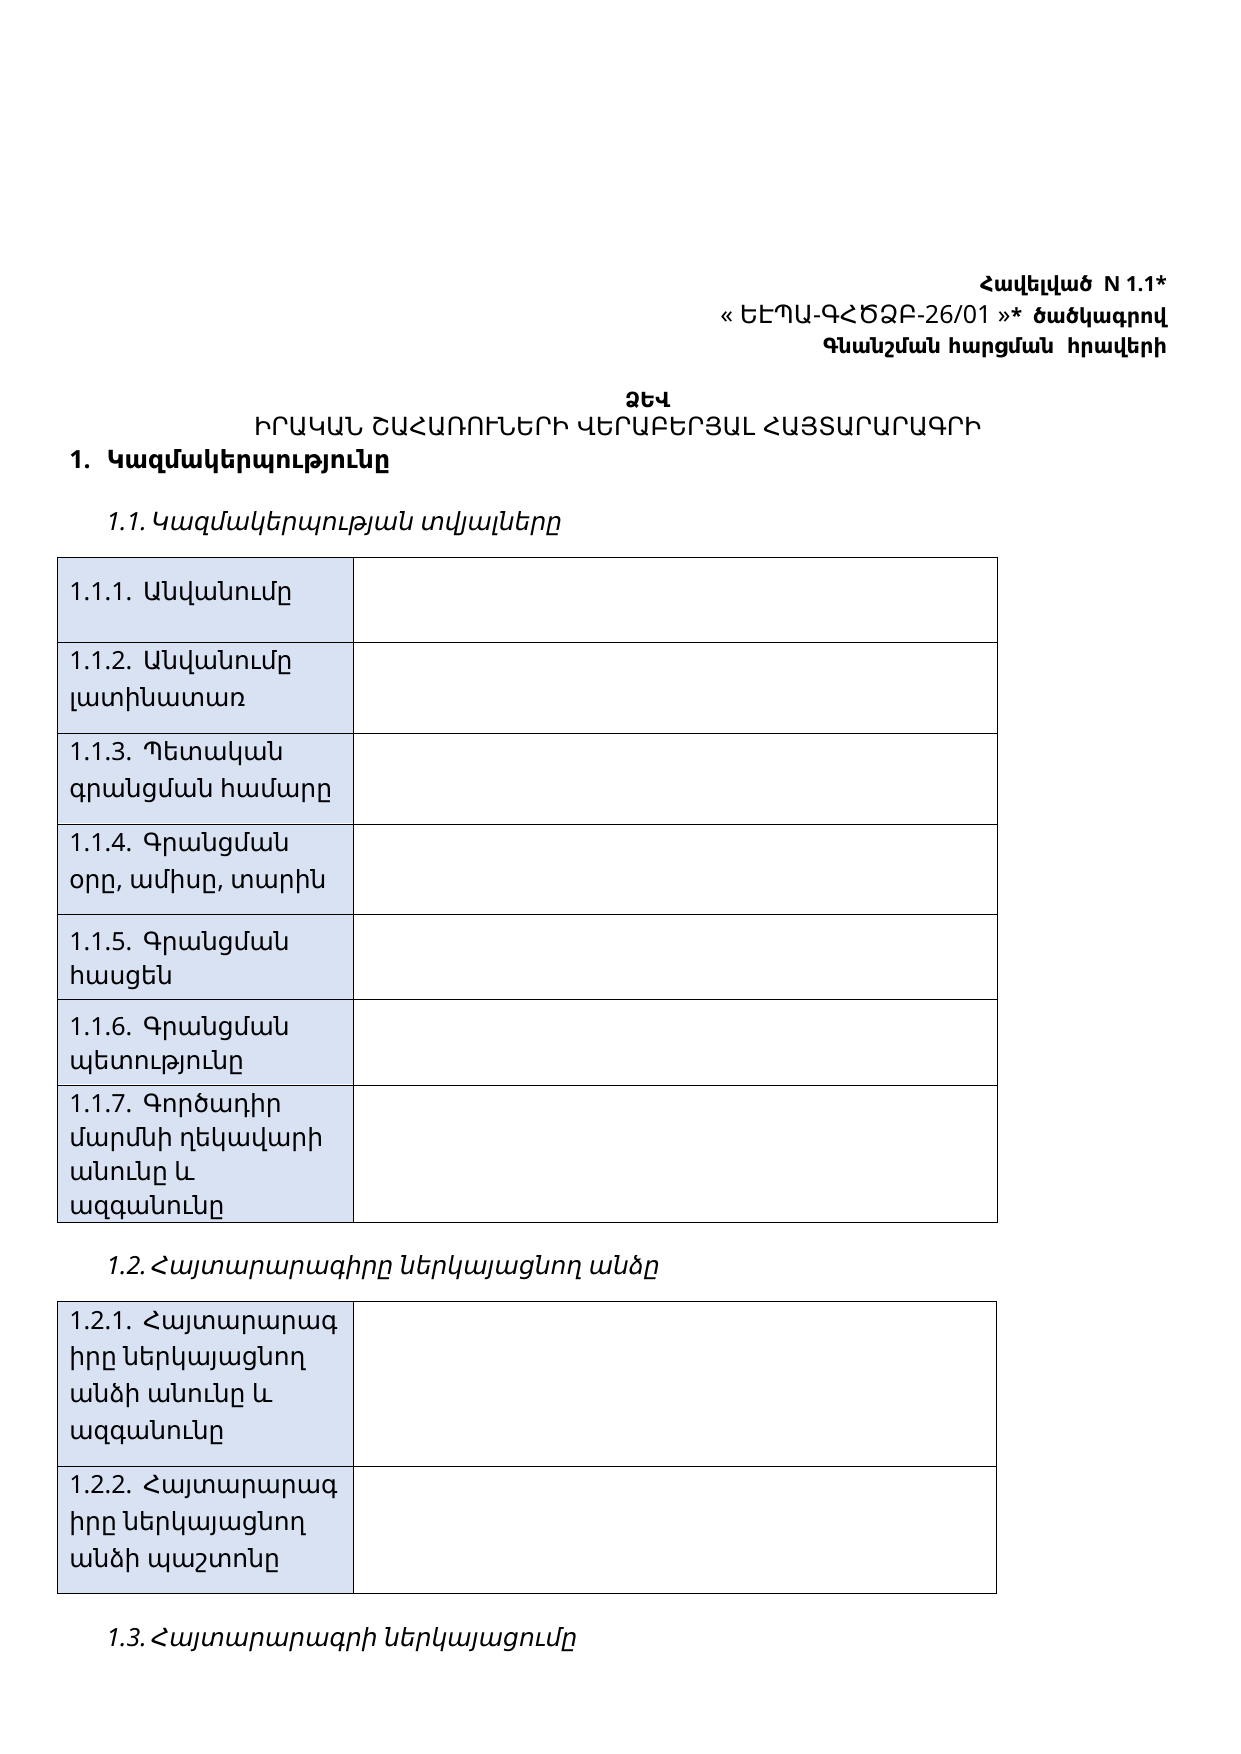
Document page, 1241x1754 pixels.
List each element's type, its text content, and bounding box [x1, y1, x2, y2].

table_cell [354, 1000, 997, 1084]
table_cell Հայտարարագիրը ներկայացնող անձի պաշտոնը [58, 1467, 353, 1593]
list Հայտարարագիրը ներկայացնող անձը [106, 1248, 1167, 1282]
table_cell Պետական գրանցման համարը [58, 734, 353, 823]
text Հավելված N 1.1* [69, 269, 1167, 297]
list Կազմակերպությունը [69, 441, 1167, 476]
text « ԵԷՊԱ-ԳՀԾՁԲ-26/01 »* ծածկագրով [69, 297, 1167, 331]
table_cell [354, 825, 997, 914]
table_cell Անվանումը լատինատառ [58, 643, 353, 733]
table_cell [354, 734, 997, 823]
table_header [354, 1302, 996, 1466]
table_cell [354, 643, 997, 733]
table_header Անվանումը [58, 558, 353, 642]
table_cell [354, 915, 997, 999]
table_cell Գրանցման հասցեն [58, 915, 353, 999]
table_header Հայտարարագիրը ներկայացնող անձի անունը և ազգանունը [58, 1302, 353, 1466]
list Հայտարարագրի ներկայացումը [106, 1619, 1167, 1653]
list Կազմակերպության տվյալները [106, 503, 1167, 537]
table_cell [354, 1467, 996, 1593]
table_header [354, 558, 997, 642]
table_cell Գրանցման պետությունը [58, 1000, 353, 1084]
text Գնանշման հարցման հրավերի [69, 331, 1167, 359]
table_cell Գործադիր մարմնի ղեկավարի անունը և ազգանունը [58, 1086, 353, 1222]
text ՁԵՎ [69, 388, 1167, 412]
text ԻՐԱԿԱՆ ՇԱՀԱՌՈՒՆԵՐԻ ՎԵՐԱԲԵՐՅԱԼ ՀԱՅՏԱՐԱՐԱԳՐԻ [69, 412, 1167, 441]
table_cell [354, 1086, 997, 1222]
table_cell Գրանցման օրը, ամիսը, տարին [58, 825, 353, 914]
